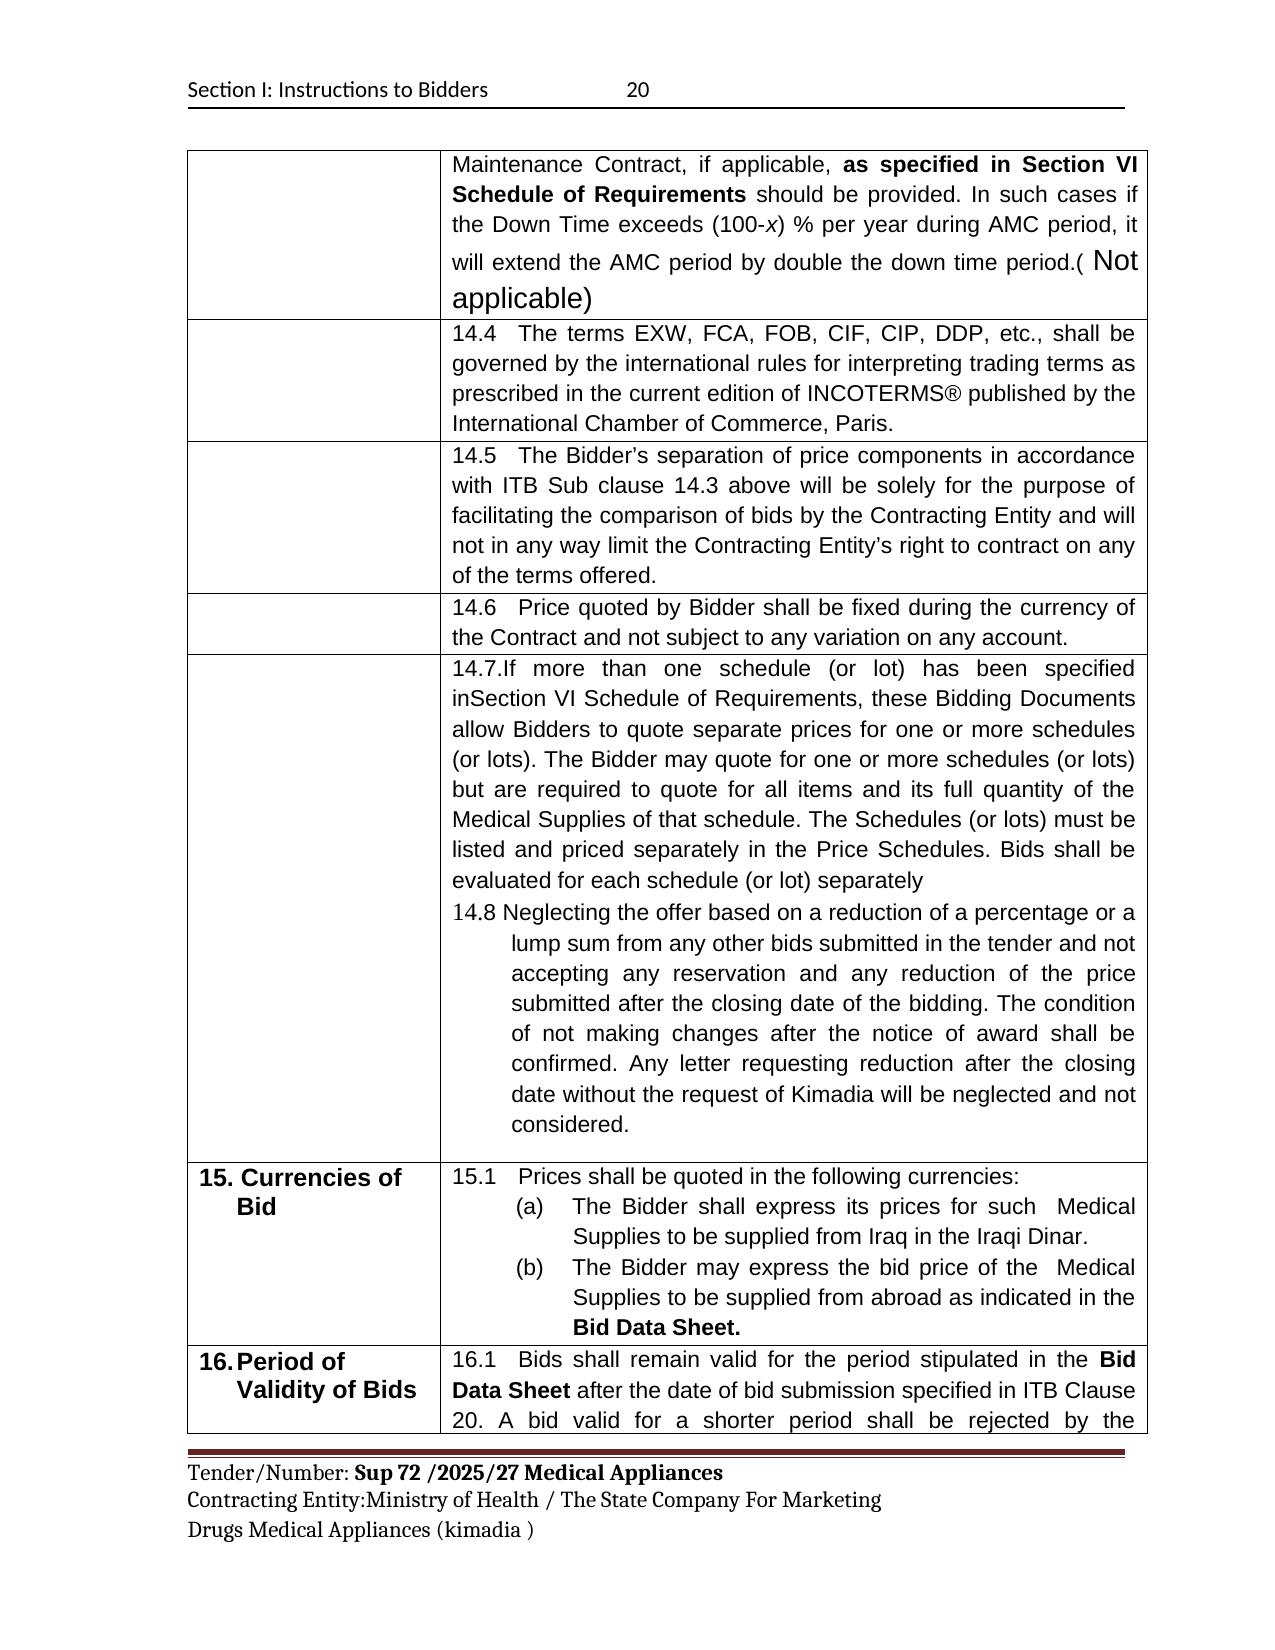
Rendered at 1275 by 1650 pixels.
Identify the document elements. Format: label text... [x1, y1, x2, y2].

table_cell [441, 151, 1147, 319]
table_cell 15.1 Prices shall be quoted in the following currencies: (a) The Bidder shall express its prices for such Medical Supplies to be supplied from Iraq in the Iraqi Dinar. (b) The Bidder may express the bid price of the Medical Supplies to be supplied from abroad as indicated in the Bid Data Sheet. [441, 1163, 1147, 1345]
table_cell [188, 1346, 440, 1433]
table_cell 14.7.If more than one schedule (or lot) has been specified inSection VI Schedule of Requirements, these Bidding Documents allow Bidders to quote separate prices for one or more schedules (or lots). The Bidder may quote for one or more schedules (or lots) but are required to quote for all items and its full quantity of the Medical Supplies of that schedule. The Schedules (or lots) must be listed and priced separately in the Price Schedules. Bids shall be evaluated for each schedule (or lot) separately 14.8 Neglecting the offer based on a reduction of a percentage or a lump sum from any other bids submitted in the tender and not accepting any reservation and any reduction of the price submitted after the closing date of the bidding. The condition of not making changes after the notice of award shall be confirmed. Any letter requesting reduction after the closing date without the request of Kimadia will be neglected and not considered. [441, 655, 1147, 1162]
table_cell [188, 320, 440, 441]
table_cell 14.4 The terms EXW, FCA, FOB, CIF, CIP, DDP, etc., shall be governed by the international rules for interpreting trading terms as prescribed in the current edition of INCOTERMS® published by the International Chamber of Commerce, Paris. [441, 320, 1147, 441]
table_cell 15. Currencies of Bid [188, 1163, 440, 1345]
table_cell 14.5 The Bidder’s separation of price components in accordance with ITB Sub clause 14.3 above will be solely for the purpose of facilitating the comparison of bids by the Contracting Entity and will not in any way limit the Contracting Entity’s right to contract on any of the terms offered. [441, 442, 1147, 593]
table_cell [188, 594, 440, 654]
table_cell [188, 442, 440, 593]
table_cell 14.6 Price quoted by Bidder shall be fixed during the currency of the Contract and not subject to any variation on any account. [441, 594, 1147, 654]
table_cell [188, 151, 440, 319]
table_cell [441, 1346, 1147, 1433]
table_cell [188, 655, 440, 1162]
